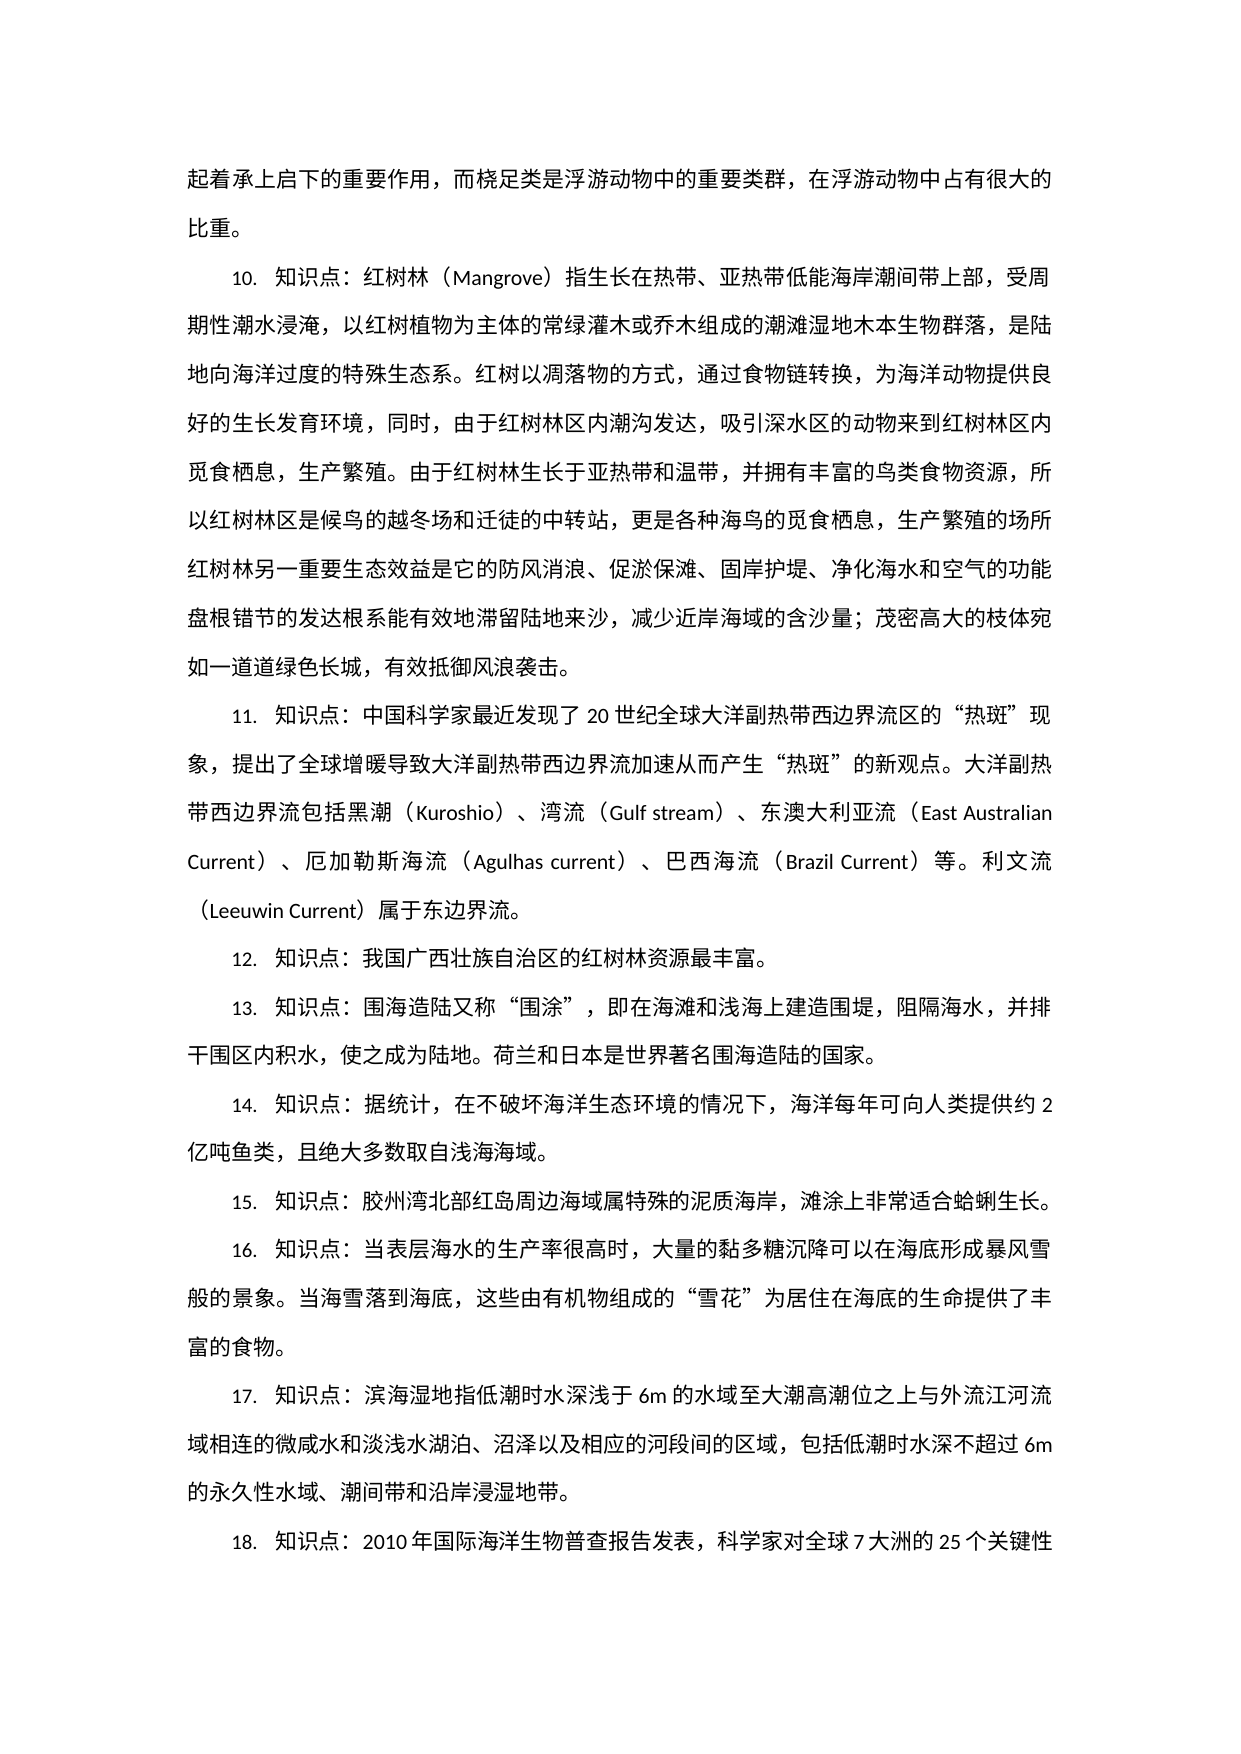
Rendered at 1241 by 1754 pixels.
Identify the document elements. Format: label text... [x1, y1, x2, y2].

list 知识点：胶州湾北部红岛周边海域属特殊的泥质海岸，滩涂上非常适合蛤蜊生长。 [187, 1183, 1053, 1216]
list 知识点：中国科学家最近发现了20 世纪全球大洋副热带西边界流区的“热斑”现象，提出了全球增暖导致大洋副热带西边界流加速从而产生“热斑”的新观点。大洋副热带西边界流包括黑潮（Kuroshio）、湾流（Gulf stream）、东澳大利亚流（East Australian Current）、厄加勒斯海流（Agulhas current）、巴西海流（Brazil Current）等。利文流（Leeuwin Current）属于东边界流。 [187, 697, 1053, 925]
list 知识点：滨海湿地指低潮时水深浅于6m的水域至大潮高潮位之上与外流江河流域相连的微咸水和淡浅水湖泊、沼泽以及相应的河段间的区域，包括低潮时水深不超过6m的永久性水域、潮间带和沿岸浸湿地带。 [187, 1377, 1053, 1507]
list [187, 1523, 1053, 1556]
list 知识点：当表层海水的生产率很高时，大量的黏多糖沉降可以在海底形成暴风雪般的景象。当海雪落到海底，这些由有机物组成的“雪花”为居住在海底的生命提供了丰富的食物。 [187, 1232, 1053, 1362]
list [187, 162, 1053, 243]
list 知识点：红树林（Mangrove）指生长在热带、亚热带低能海岸潮间带上部，受周期性潮水浸淹，以红树植物为主体的常绿灌木或乔木组成的潮滩湿地木本生物群落，是陆地向海洋过度的特殊生态系。红树以凋落物的方式，通过食物链转换，为海洋动物提供良好的生长发育环境，同时，由于红树林区内潮沟发达，吸引深水区的动物来到红树林区内觅食栖息，生产繁殖。由于红树林生长于亚热带和温带，并拥有丰富的鸟类食物资源，所以红树林区是候鸟的越冬场和迁徒的中转站，更是各种海鸟的觅食栖息，生产繁殖的场所。红树林另一重要生态效益是它的防风消浪、促淤保滩、固岸护堤、净化海水和空气的功能。盘根错节的发达根系能有效地滞留陆地来沙，减少近岸海域的含沙量；茂密高大的枝体宛如一道道绿色长城，有效抵御风浪袭击。 [187, 259, 1053, 682]
list 知识点：我国广西壮族自治区的红树林资源最丰富。 [187, 941, 1053, 973]
list 知识点：据统计，在不破坏海洋生态环境的情况下，海洋每年可向人类提供约2亿吨鱼类，且绝大多数取自浅海海域。 [187, 1086, 1053, 1167]
list 知识点：围海造陆又称“围涂”，即在海滩和浅海上建造围堤，阻隔海水，并排干围区内积水，使之成为陆地。荷兰和日本是世界著名围海造陆的国家。 [187, 989, 1053, 1070]
